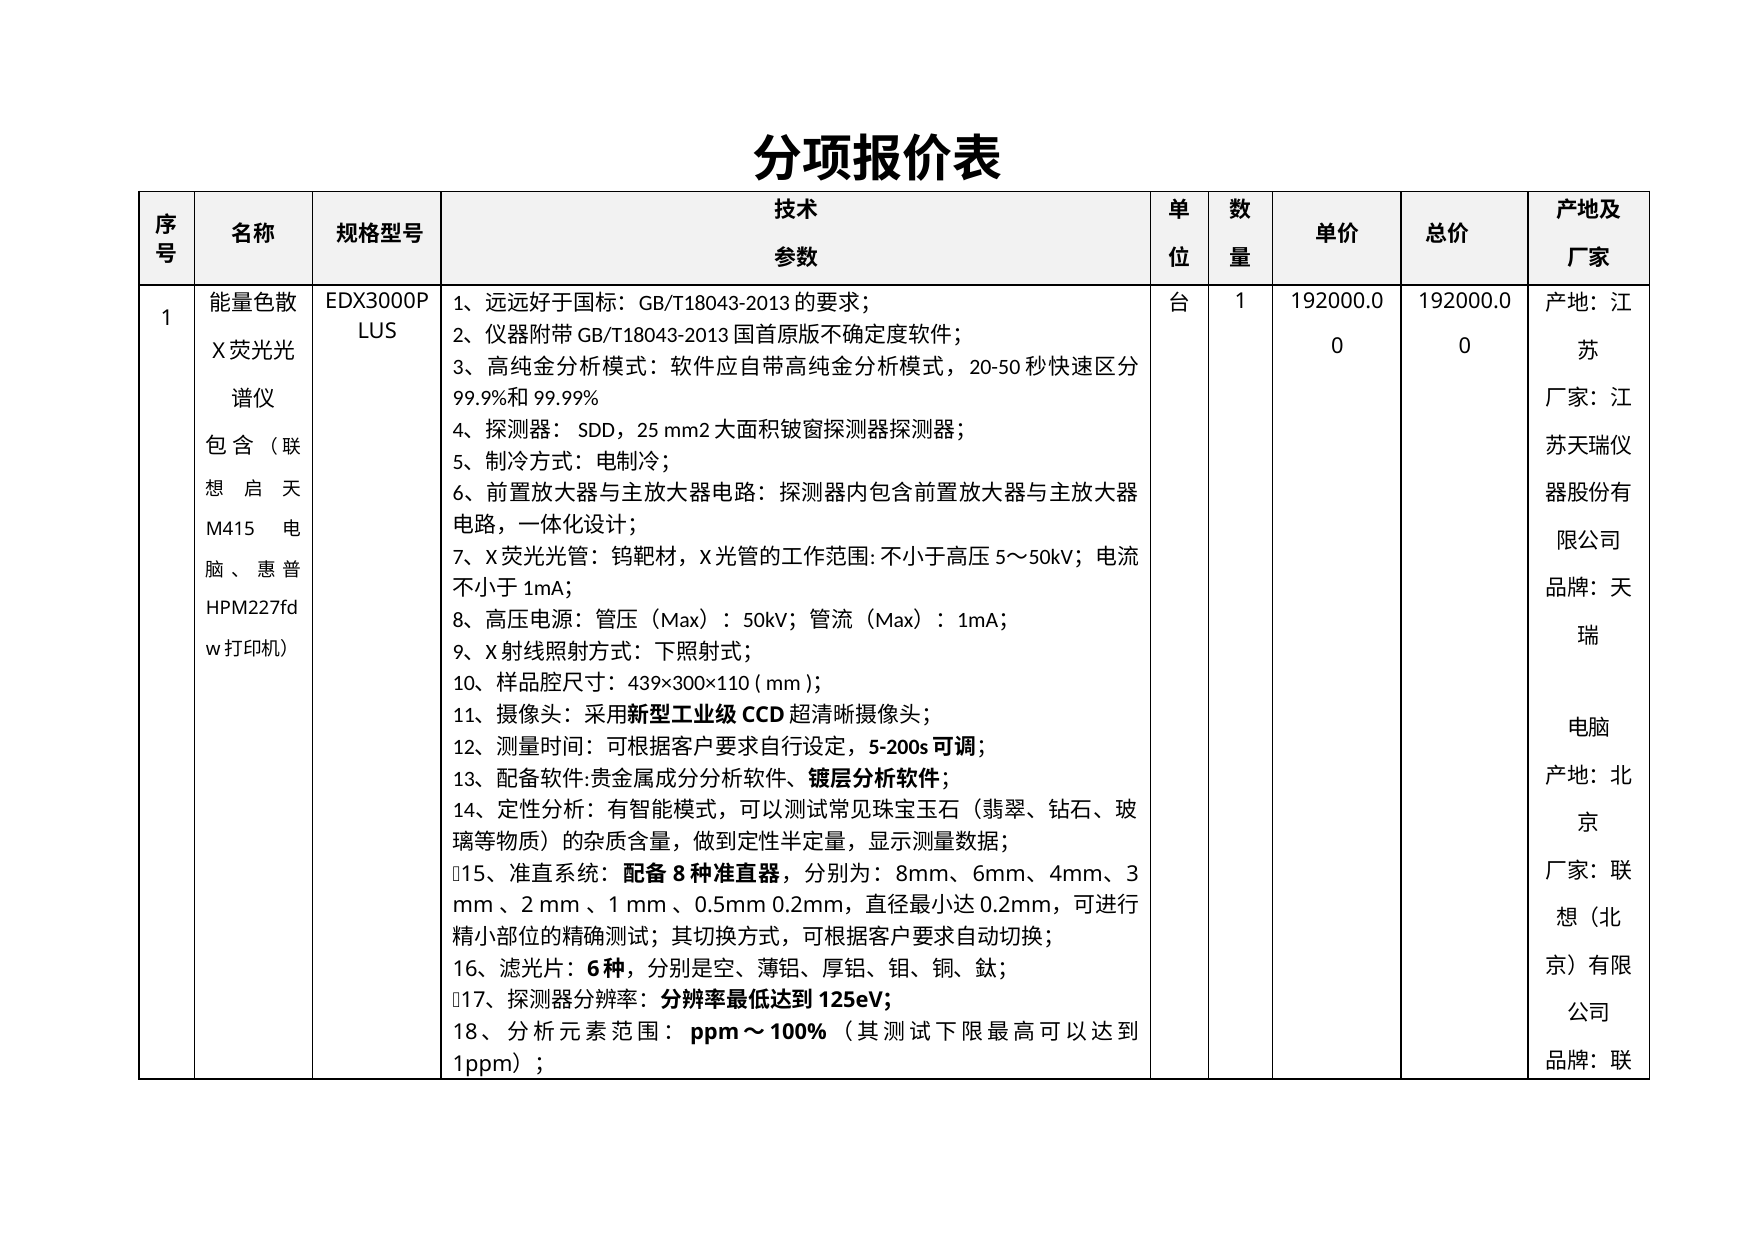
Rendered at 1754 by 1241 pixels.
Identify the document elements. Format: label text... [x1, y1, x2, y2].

table_cell 192000.00 [1402, 286, 1527, 1078]
table_header 单位 [1151, 192, 1208, 284]
table_header 单价 [1273, 192, 1400, 284]
table_cell 1 [1209, 286, 1272, 1078]
table_header 规格型号 [313, 192, 440, 284]
table_header 产地及 厂家 [1529, 192, 1649, 284]
table_cell 192000.00 [1273, 286, 1400, 1078]
table_cell 1 [140, 286, 194, 1078]
table_header 技术 参数 [442, 192, 1150, 284]
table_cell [1529, 286, 1649, 1078]
table_cell 台 [1151, 286, 1208, 1078]
table_cell EDX3000PLUS [313, 286, 440, 1078]
text 分项报价表 [150, 118, 1604, 191]
table_header 总价 [1402, 192, 1527, 284]
table_header 名称 [195, 192, 312, 284]
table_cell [195, 286, 312, 1078]
table_header 序号 [140, 192, 194, 284]
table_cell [442, 286, 1150, 1078]
table_header 数量 [1209, 192, 1272, 284]
